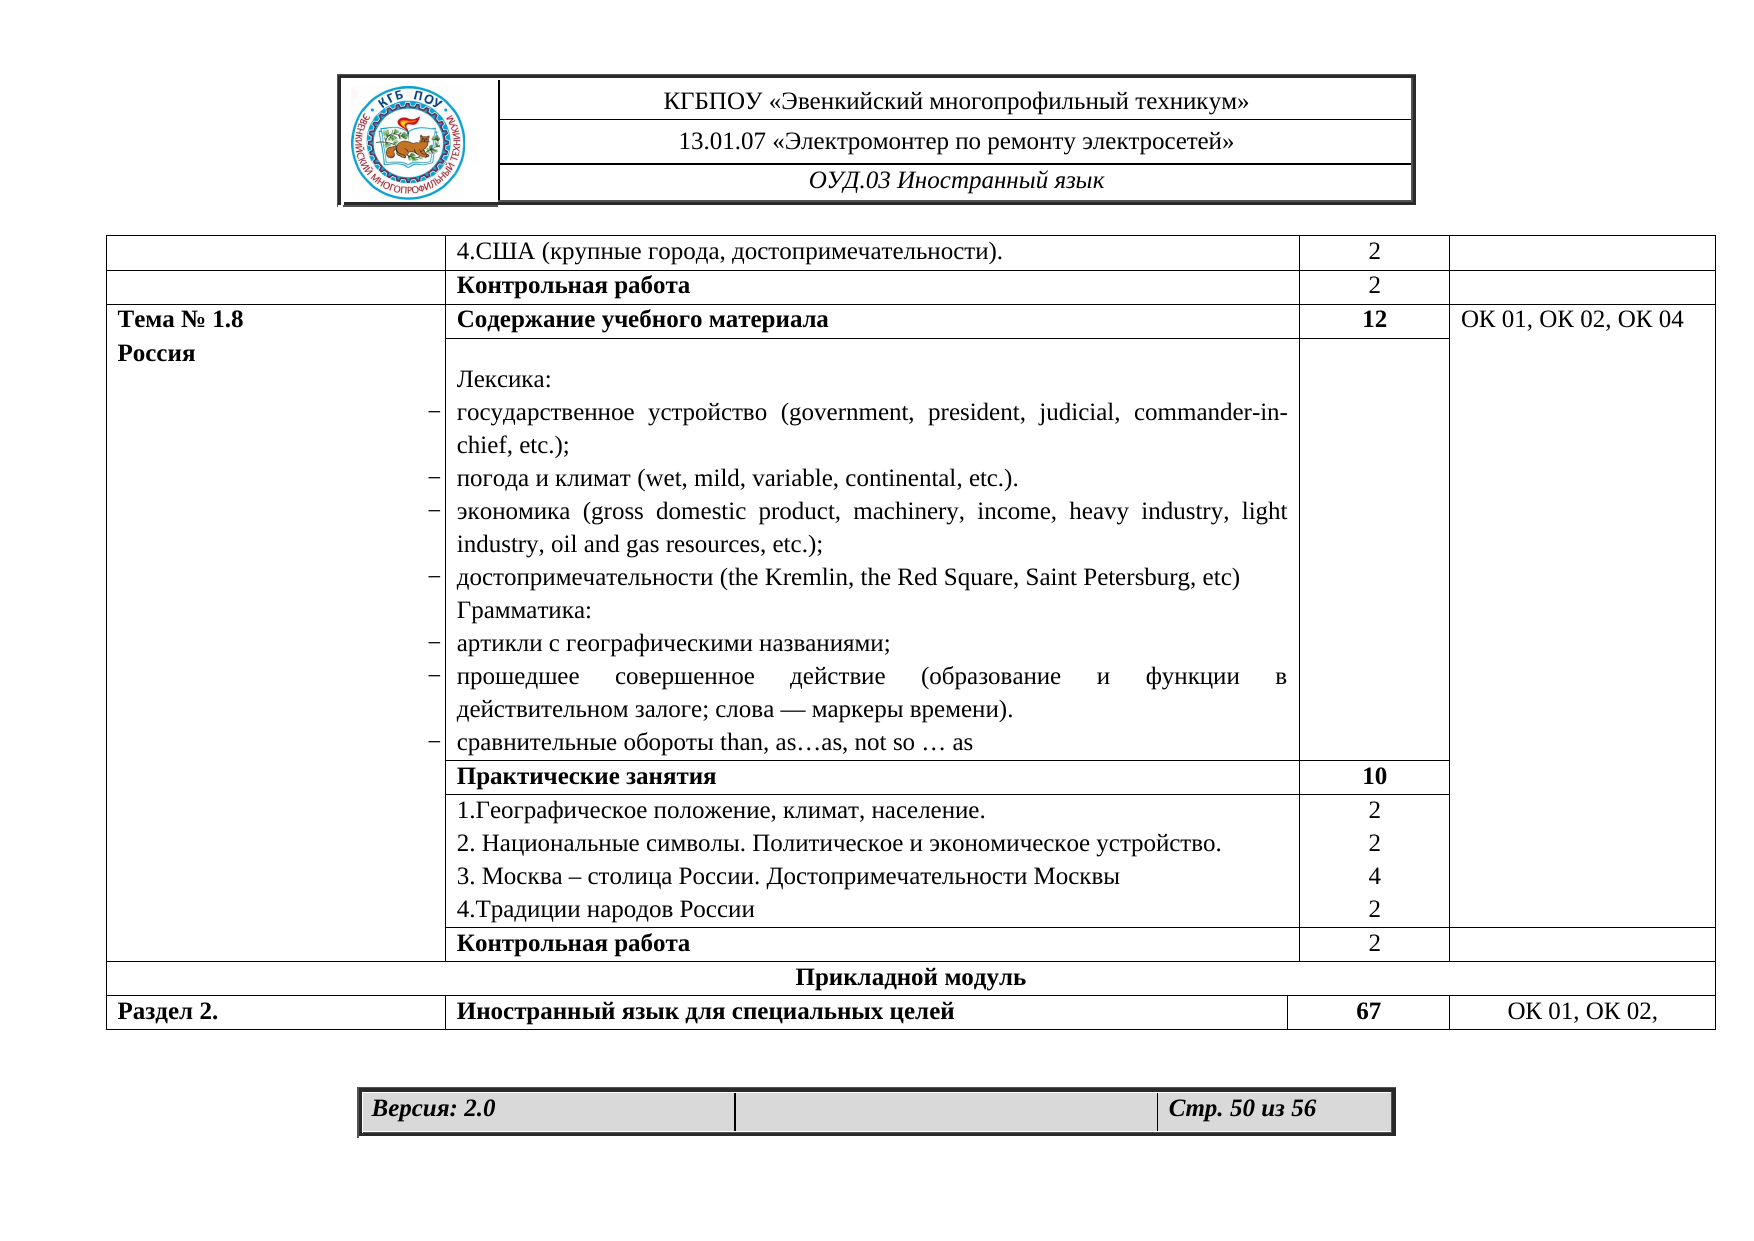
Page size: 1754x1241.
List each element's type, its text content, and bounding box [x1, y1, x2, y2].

table_cell Раздел 2. [107, 996, 445, 1029]
table_cell Тема № 1.8 Россия [107, 305, 445, 961]
table_cell [107, 271, 445, 303]
table_cell [1450, 236, 1715, 269]
table_cell 2 [1300, 271, 1449, 303]
picture [351, 86, 398, 134]
table_cell 67 [1288, 996, 1449, 1029]
table_cell ОК 01, ОК 02, ОК 04 [1450, 305, 1715, 927]
table_cell 2 2 4 2 [1300, 795, 1449, 927]
table_cell Контрольная работа [446, 928, 1299, 961]
table_cell Практические занятия [446, 761, 1299, 794]
table_cell Прикладной модуль [107, 962, 1715, 995]
table_cell Содержание учебного материала [446, 305, 1299, 338]
table_cell 1.Географическое положение, климат, население. 2. Национальные символы. Политическое и экономическое устройство. 3. Москва – столица России. Достопримечательности Москвы 4.Традиции народов России [446, 795, 1299, 927]
table_cell 2 [1300, 928, 1449, 961]
table_cell Лексика: государственное устройство (government, president, judicial, commander-in-chief, etc.); погода и климат (wet, mild, variable, continental, etc.). экономика (gross domestic product, machinery, income, heavy industry, light industry, oil and gas resources, etc.); достопримечательности (the Kremlin, the Red Square, Saint Petersburg, etc) Грамматика: артикли с географическими названиями; прошедшее совершенное действие (образование и функции в действительном залоге; слова — маркеры времени). сравнительные обороты than, as…as, not so … as [446, 339, 1299, 760]
table_cell 10 [1300, 761, 1449, 794]
table_cell [1450, 271, 1715, 303]
table_cell [1300, 339, 1449, 760]
picture [351, 86, 466, 201]
table_cell ОК 01, ОК 02, ОК 04, ОК 09 ПК… [1450, 996, 1715, 1029]
table_cell [1450, 928, 1715, 961]
table_cell 12 [1300, 305, 1449, 338]
table_cell Контрольная работа [446, 271, 1299, 303]
table_cell Иностранный язык для специальных целей [446, 996, 1287, 1029]
